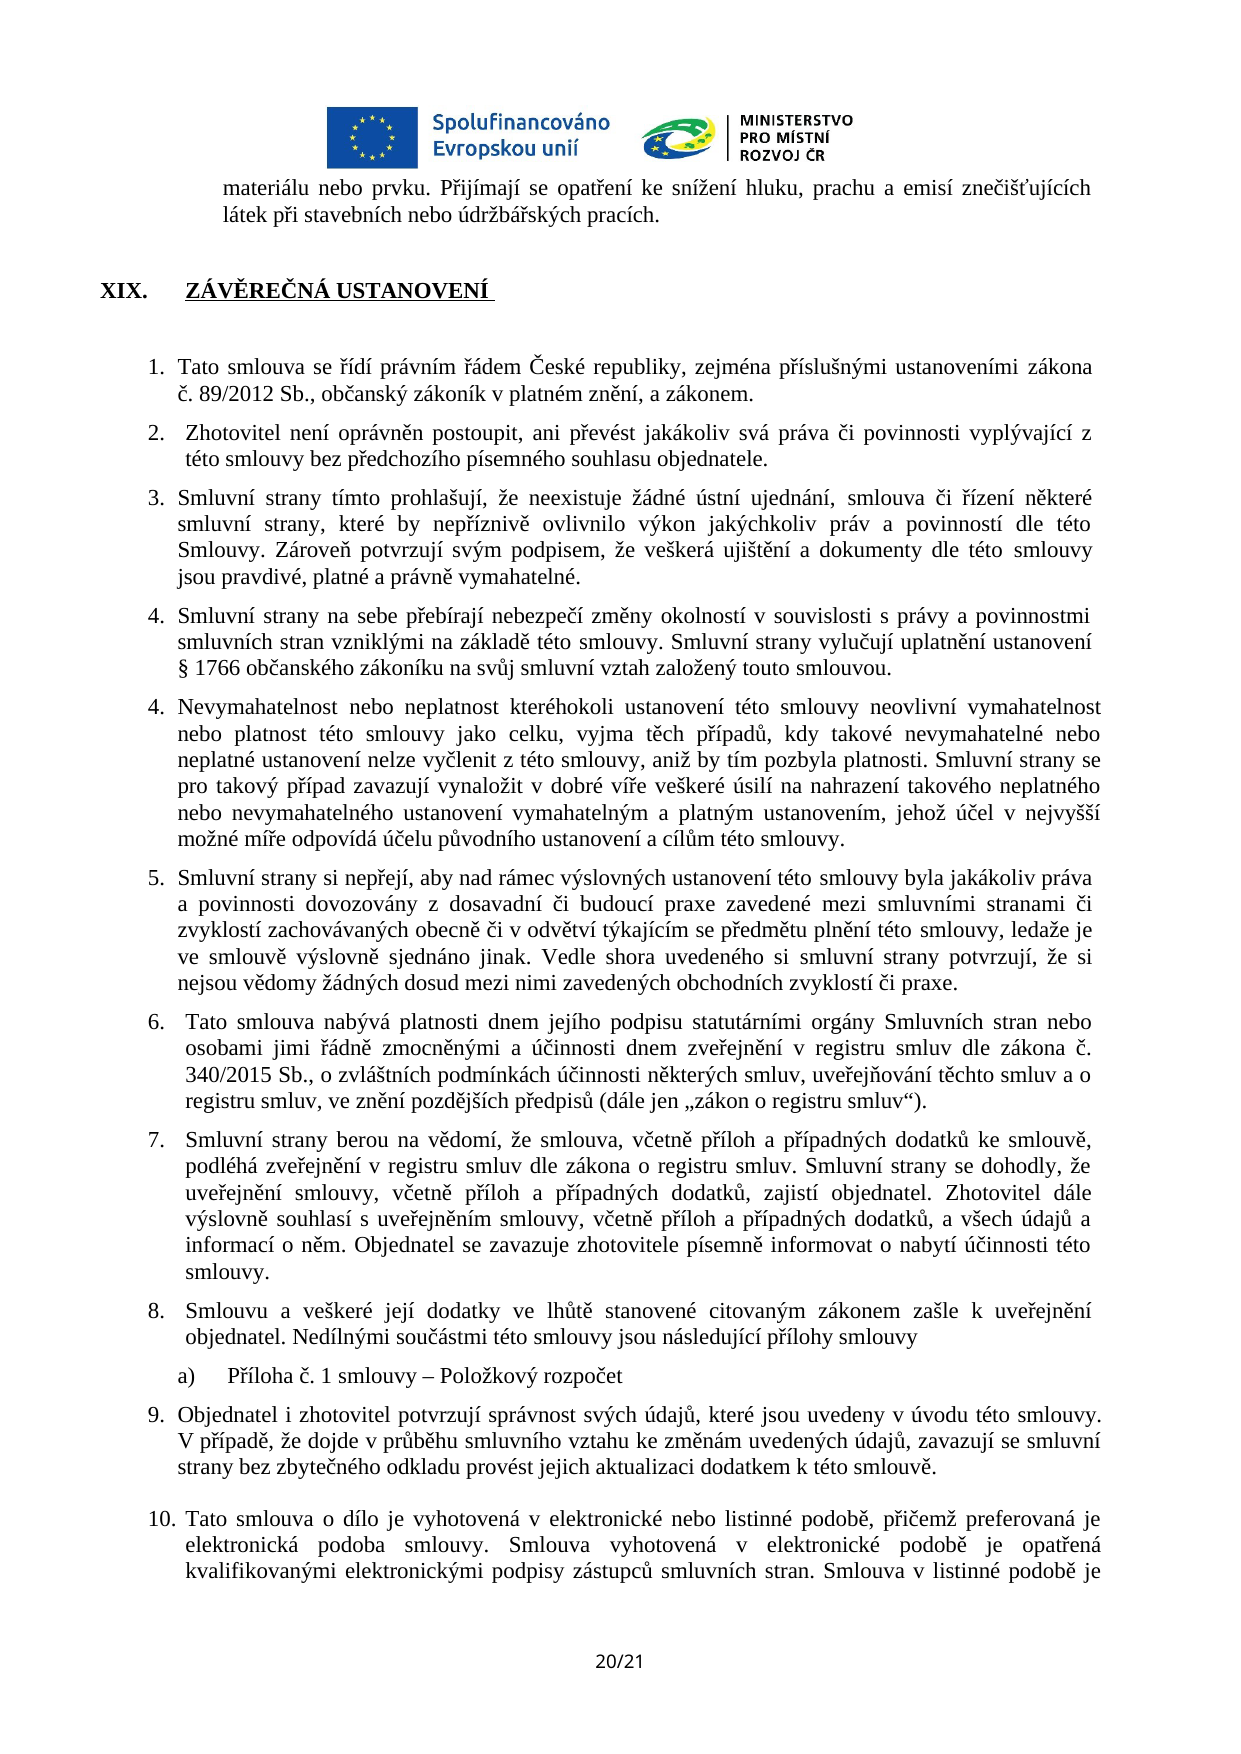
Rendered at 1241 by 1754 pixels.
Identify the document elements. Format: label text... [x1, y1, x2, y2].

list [185, 174, 1093, 227]
list Tato smlouva se řídí právním řádem České republiky, zejména příslušnými ustanoveními zákona č. 89/2012 Sb., občanský zákoník v platném znění, a zákonem. [148, 353, 1093, 406]
text ZÁVĚREČNÁ USTANOVENÍ [148, 277, 1093, 303]
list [148, 1505, 1102, 1584]
list Nevymahatelnost nebo neplatnost kteréhokoli ustanovení této smlouvy neovlivní vymahatelnost nebo platnost této smlouvy jako celku, vyjma těch případů, kdy takové nevymahatelné nebo neplatné ustanovení nelze vyčlenit z této smlouvy, aniž by tím pozbyla platnosti. Smluvní strany se pro takový případ zavazují vynaložit v dobré víře veškeré úsilí na nahrazení takového neplatného nebo nevymahatelného ustanovení vymahatelným a platným ustanovením, jehož účel v nejvyšší možné míře odpovídá účelu původního ustanovení a cílům této smlouvy. [148, 693, 1102, 851]
list Objednatel i zhotovitel potvrzují správnost svých údajů, které jsou uvedeny v úvodu této smlouvy. V případě, že dojde v průběhu smluvního vztahu ke změnám uvedených údajů, zavazují se smluvní strany bez zbytečného odkladu provést jejich aktualizaci dodatkem k této smlouvě. [148, 1401, 1102, 1480]
list Zhotovitel není oprávněn postoupit, ani převést jakákoliv svá práva či povinnosti vyplývající z této smlouvy bez předchozího písemného souhlasu objednatele. [148, 418, 1093, 471]
list Tato smlouva nabývá platnosti dnem jejího podpisu statutárními orgány Smluvních stran nebo osobami jimi řádně zmocněnými a účinnosti dnem zveřejnění v registru smluv dle zákona č. 340/2015 Sb., o zvláštních podmínkách účinnosti některých smluv, uveřejňování těchto smluv a o registru smluv, ve znění pozdějších předpisů (dále jen „zákon o registru smluv“). [148, 1008, 1093, 1113]
list Smluvní strany na sebe přebírají nebezpečí změny okolností v souvislosti s právy a povinnostmi smluvních stran vzniklými na základě této smlouvy. Smluvní strany vylučují uplatnění ustanovení § 1766 občanského zákoníku na svůj smluvní vztah založený touto smlouvou. [148, 602, 1093, 681]
list Příloha č. 1 smlouvy – Položkový rozpočet [177, 1362, 1093, 1388]
list Smluvní strany si nepřejí, aby nad rámec výslovných ustanovení této smlouvy byla jakákoliv práva a povinnosti dovozovány z dosavadní či budoucí praxe zavedené mezi smluvními stranami či zvyklostí zachovávaných obecně či v odvětví týkajícím se předmětu plnění této smlouvy, ledaže je ve smlouvě výslovně sjednáno jinak. Vedle shora uvedeného si smluvní strany potvrzují, že si nejsou vědomy žádných dosud mezi nimi zavedených obchodních zvyklostí či praxe. [148, 864, 1093, 996]
list Smlouvu a veškeré její dodatky ve lhůtě stanovené citovaným zákonem zašle k uveřejnění objednatel. Nedílnými součástmi této smlouvy jsou následující přílohy smlouvy [148, 1297, 1093, 1349]
list Smluvní strany berou na vědomí, že smlouva, včetně příloh a případných dodatků ke smlouvě, podléhá zveřejnění v registru smluv dle zákona o registru smluv. Smluvní strany se dohodly, že uveřejnění smlouvy, včetně příloh a případných dodatků, zajistí objednatel. Zhotovitel dále výslovně souhlasí s uveřejněním smlouvy, včetně příloh a případných dodatků, a všech údajů a informací o něm. Objednatel se zavazuje zhotovitele písemně informovat o nabytí účinnosti této smlouvy. [148, 1126, 1093, 1284]
list Smluvní strany tímto prohlašují, že neexistuje žádné ústní ujednání, smlouva či řízení některé smluvní strany, které by nepříznivě ovlivnilo výkon jakýchkoliv práv a povinností dle této Smlouvy. Zároveň potvrzují svým podpisem, že veškerá ujištění a dokumenty dle této smlouvy jsou pravdivé, platné a právně vymahatelné. [148, 484, 1093, 589]
